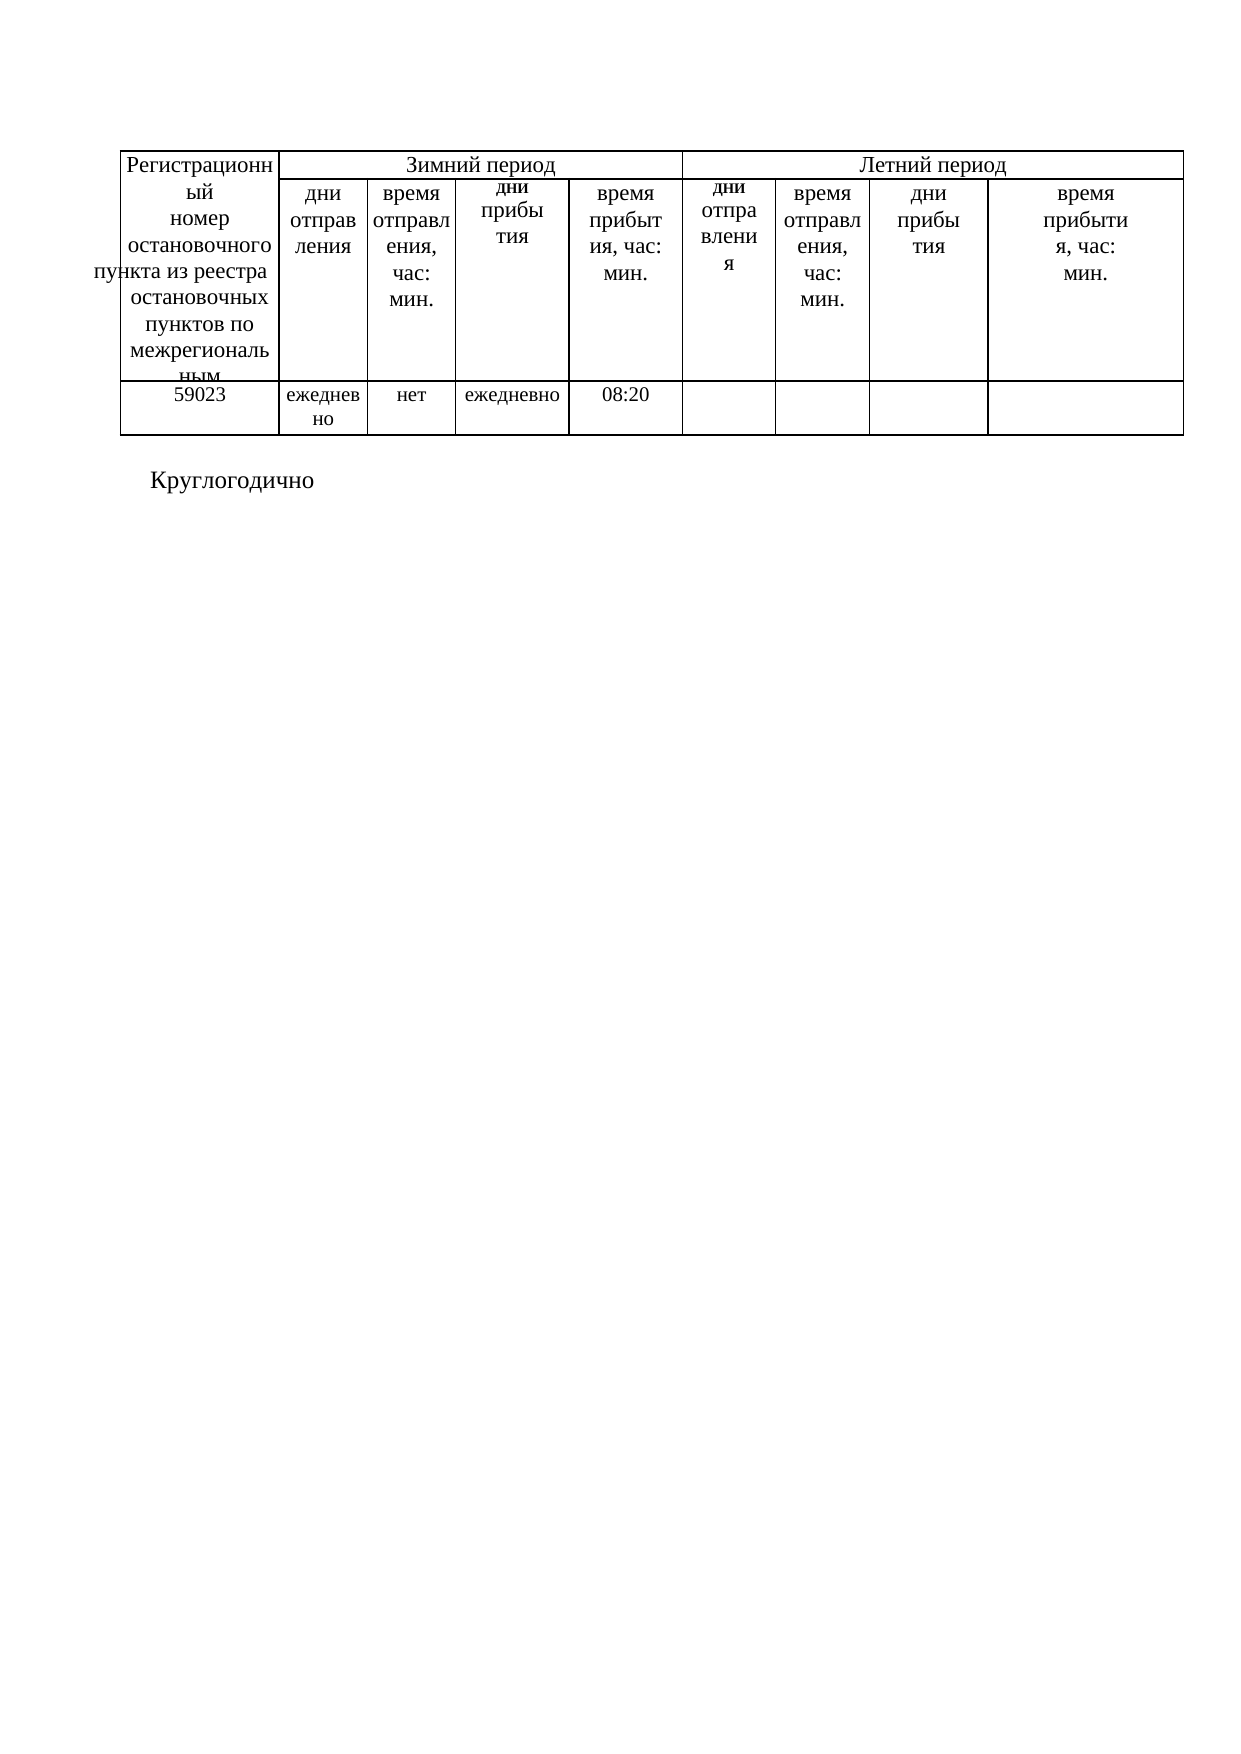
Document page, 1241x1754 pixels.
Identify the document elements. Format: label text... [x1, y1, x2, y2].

table_header Зимний период [280, 152, 682, 178]
table_cell [776, 382, 869, 434]
text Круглогодично [150, 465, 1090, 493]
table_cell ежедневно [456, 382, 568, 434]
table_cell время прибыт ия, час: мин. [570, 180, 682, 380]
table_cell [870, 382, 987, 434]
table_cell нет [368, 382, 455, 434]
table_cell время отправл ения, час: мин. [368, 180, 455, 380]
table_cell дни прибы тия [870, 180, 987, 380]
table_cell время прибыти я, час: мин. [989, 180, 1183, 380]
table_cell [683, 382, 775, 434]
table_cell 08:20 [570, 382, 682, 434]
table_cell время отправл ения, час: мин. [776, 180, 869, 380]
table_cell [989, 382, 1183, 434]
table_cell 59023 [121, 382, 278, 434]
table_header Летний период [683, 152, 1183, 178]
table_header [121, 152, 278, 380]
table_cell ежедневно [280, 382, 367, 434]
table_cell дни отправ ления [280, 180, 367, 380]
table_cell ДНИ прибы тия [456, 180, 568, 380]
table_cell ДНИ отпра влени я [683, 180, 775, 380]
